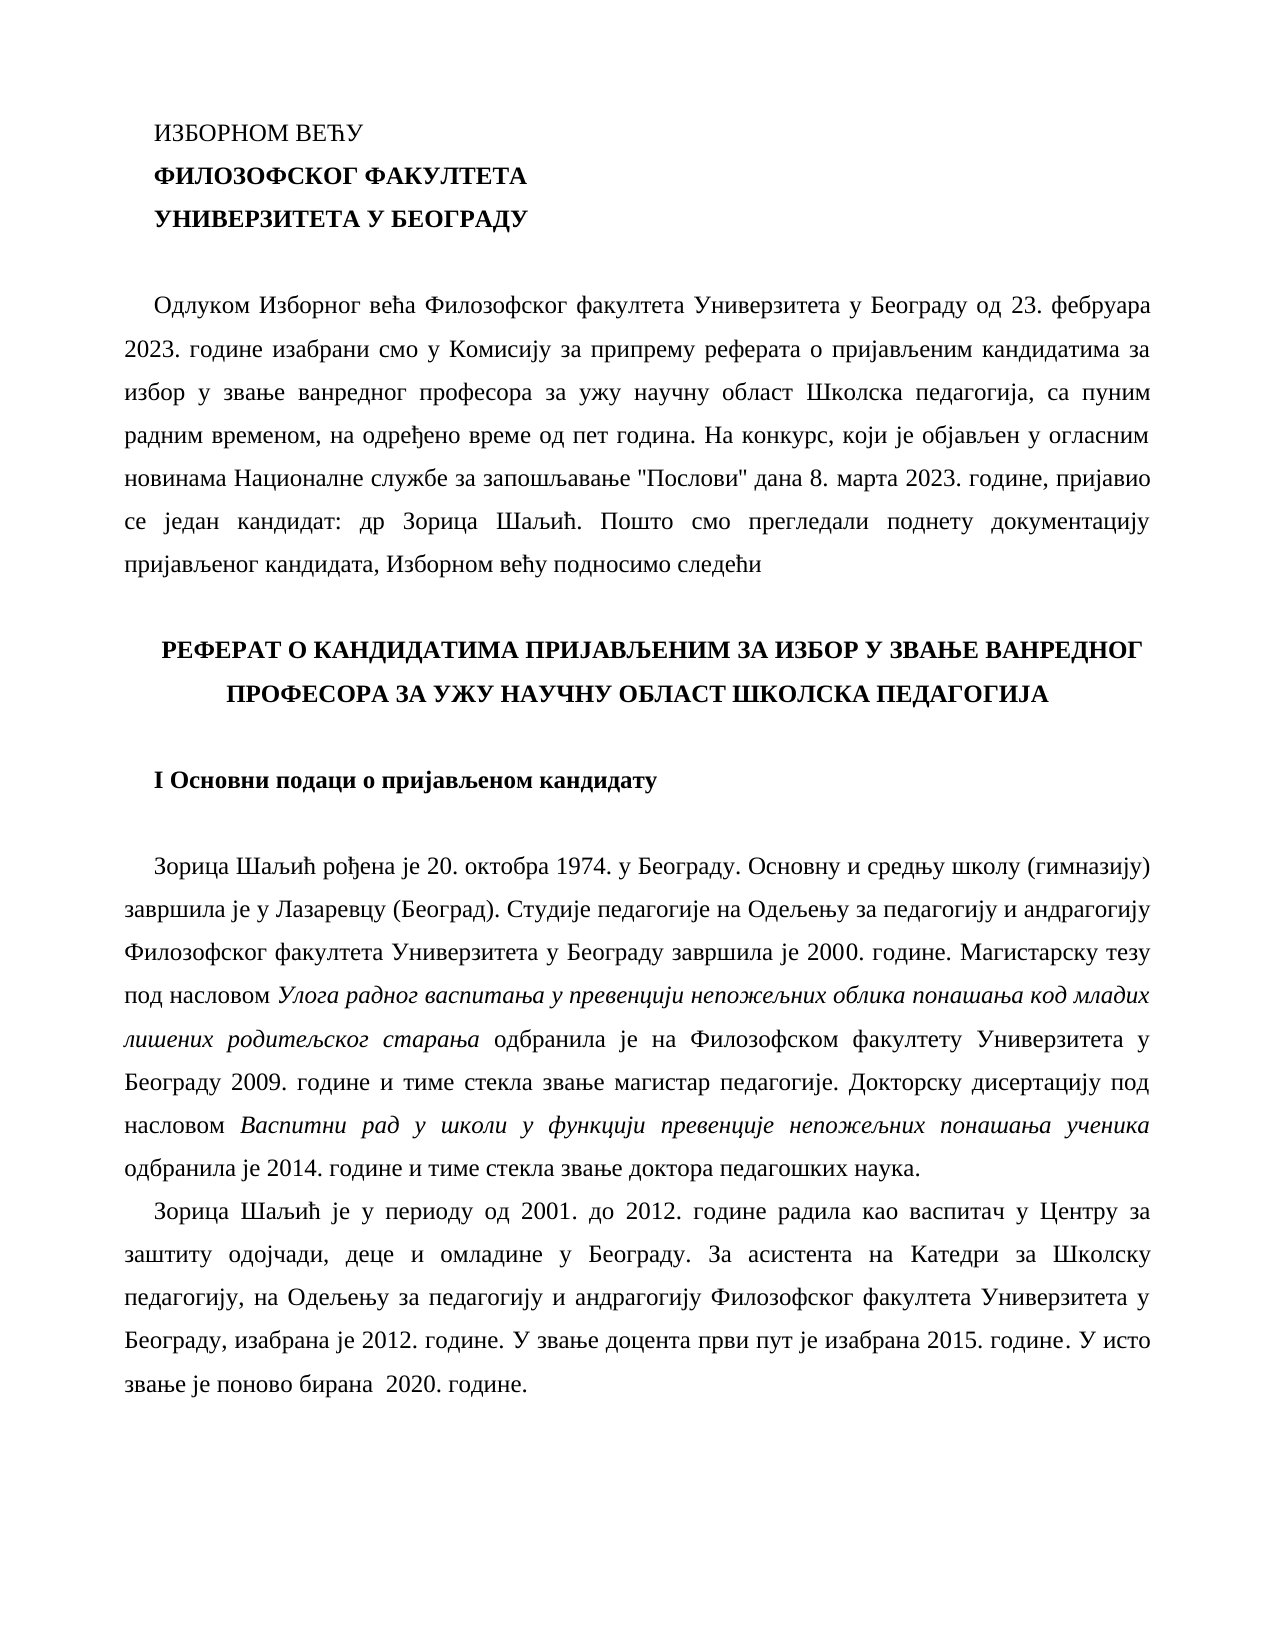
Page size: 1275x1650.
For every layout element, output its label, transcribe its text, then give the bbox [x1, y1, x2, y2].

text РЕФЕРАТ О КАНДИДАТИМА ПРИЈАВЉЕНИМ ЗА ИЗБОР У ЗВАЊЕ ВАНРЕДНОГ ПРОФЕСОРА ЗА УЖУ НАУЧНУ ОБЛАСТ ШКОЛСКА ПЕДАГОГИЈА [124, 636, 1151, 707]
text Одлуком Изборног већа Филозофског факултета Универзитета у Београду од 23. фебруара 2023. године изабрани смо у Комисију за припрему реферата о пријављеним кандидатима за избор у звање ванредног професора за ужу научну област Школска педагогија, са пуним радним временом, на одређено време од пет година. На конкурс, који је објављен у огласним новинама Националне службе за запошљавање ''Послови'' дана 8. марта 2023. године, пријавио се један кандидат: др Зорица Шаљић. Пошто смо прегледали поднету документацију пријављеног кандидата, Изборном већу поднoсимо следећи [124, 291, 1151, 578]
text Зорица Шаљић је у периоду од 2001. до 2012. године радила као васпитач у Центру за заштиту одојчади, деце и омладине у Београду. За асистента на Катедри за Школску педагогију, на Одељењу за педагогију и андрагогију Филозофског факултета Универзитета у Београду, изабрана је 2012. године. У звање доцента први пут је изабрана 2015. године. У исто звање је поново бирана 2020. године. [124, 1196, 1151, 1397]
text I Основни подаци о пријављеном кандидату [124, 765, 1151, 794]
text ФИЛОЗОФСКОГ ФАКУЛТЕТА [124, 161, 1151, 190]
text Зорица Шаљић рођена је 20. октобра 1974. у Београду. Основну и средњу школу (гимназију) завршила је у Лазаревцу (Београд). Студије педагогије на Одељењу за педагогију и андрагогију Филозофског факултета Универзитета у Београду завршила је 2000. године. Магистарску тезу под насловом Улога радног васпитања у превенцији непожељних облика понашања код младих лишених родитељског старања одбранила је на Филозофском факултету Универзитета у Београду 2009. године и тиме стекла звање магистар педагогије. Докторску дисертацију под насловом Васпитни рад у школи у функцији превенције непожељних понашања ученика одбранила јe 2014. године и тиме стекла звање доктора педагошких наука. [124, 851, 1151, 1182]
text ИЗБОРНОМ ВЕЋУ [124, 118, 1151, 147]
text УНИВЕРЗИТЕТА У БЕОГРАДУ [124, 204, 1151, 233]
